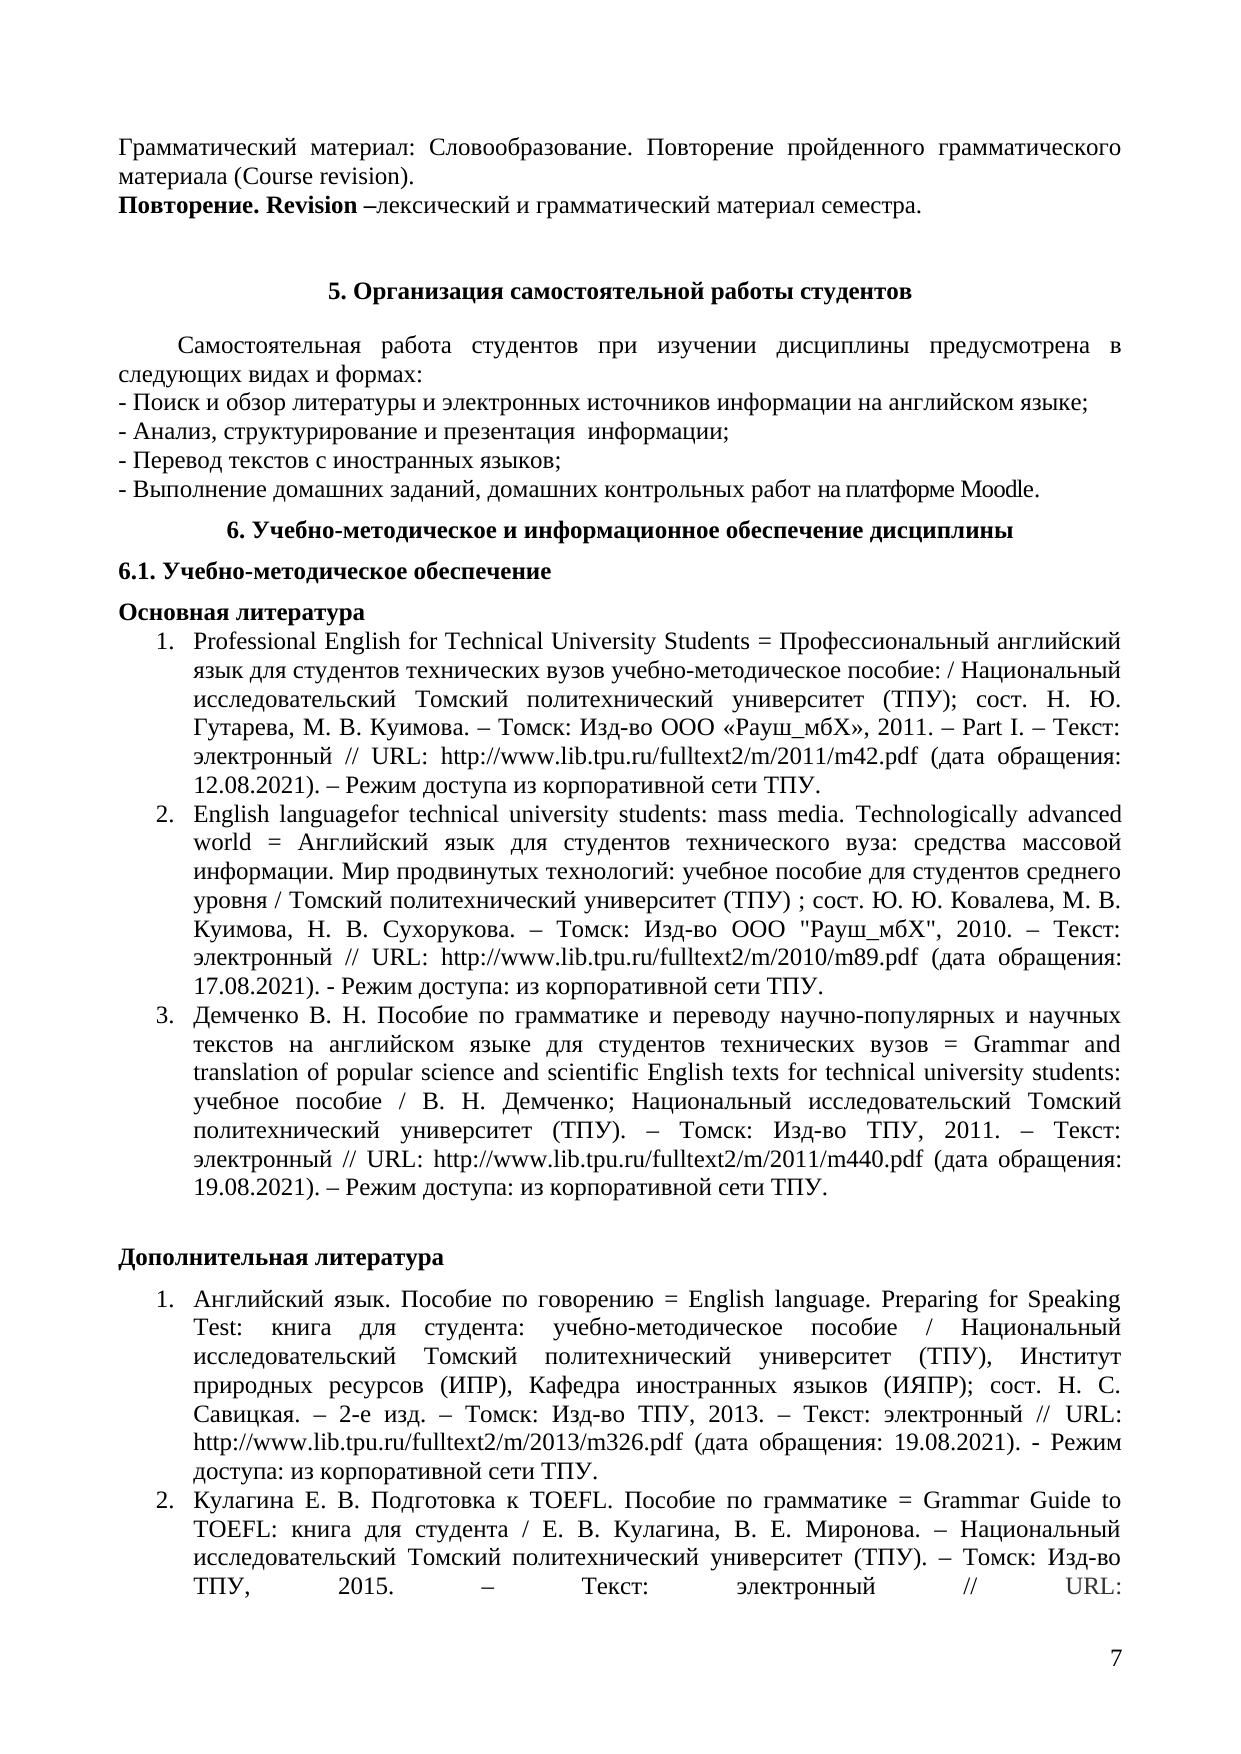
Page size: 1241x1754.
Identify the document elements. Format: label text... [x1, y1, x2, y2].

text 6.1. Учебно-методическое обеспечение [118, 556, 1122, 585]
list English languagefor technical university students: mass media. Technologically advanced world = Английский язык для студентов технического вуза: средства массовой информации. Мир продвинутых технологий: учебное пособие для студентов среднего уровня / Томский политехнический университет (ТПУ) ; сост. Ю. Ю. Ковалева, М. В. Куимова, Н. В. Сухорукова. – Томск: Изд-во ООО "Рауш_мбХ", 2010. – Текст: электронный // URL: http://www.lib.tpu.ru/fulltext2/m/2010/m89.pdf (дата обращения: 17.08.2021). - Режим доступа: из корпоративной сети ТПУ. [156, 799, 1122, 1000]
text - Перевод текстов с иностранных языков; [118, 445, 1122, 474]
text 6. Учебно-методическое и информационное обеспечение дисциплины [118, 515, 1122, 544]
list Professional English for Technical University Students = Профессиональный английский язык для студентов технических вузов учебно-методическое пособие: / Национальный исследовательский Томский политехнический университет (ТПУ); сост. Н. Ю. Гутарева, М. В. Куимова. – Томск: Изд-во ООО «Рауш_мбХ», 2011. – Part I. – Текст: электронный // URL: http://www.lib.tpu.ru/fulltext2/m/2011/m42.pdf (дата обращения: 12.08.2021). – Режим доступа из корпоративной сети ТПУ. [156, 626, 1122, 799]
text Повторение. Revision –лексический и грамматический материал семестра. [118, 190, 1122, 219]
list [156, 1485, 1122, 1600]
text 5. Организация самостоятельной работы студентов [118, 276, 1122, 305]
text Основная литература [118, 597, 1122, 626]
text - Выполнение домашних заданий, домашних контрольных работ на платформе Moodle. [118, 474, 1122, 502]
text - Анализ, структурирование и презентация информации; [118, 416, 1122, 445]
list Демченко В. Н. Пособие по грамматике и переводу научно-популярных и научных текстов на английском языке для студентов технических вузов = Grammar and translation of popular science and scientific English texts for technical university students: учебное пособие / В. Н. Демченко; Национальный исследовательский Томский политехнический университет (ТПУ). – Томск: Изд-во ТПУ, 2011. – Текст: электронный // URL: http://www.lib.tpu.ru/fulltext2/m/2011/m440.pdf (дата обращения: 19.08.2021). – Режим доступа: из корпоративной сети ТПУ. [156, 1000, 1122, 1201]
text Самостоятельная работа студентов при изучении дисциплины предусмотрена в следующих видах и формах: [118, 330, 1122, 387]
list Английский язык. Пособие по говорению = English language. Preparing for Speaking Test: книга для студента: учебно-методическое пособие / Национальный исследовательский Томский политехнический университет (ТПУ), Институт природных ресурсов (ИПР), Кафедра иностранных языков (ИЯПР); сост. Н. С. Савицкая. – 2-е изд. – Томск: Изд-во ТПУ, 2013. – Текст: электронный // URL: http://www.lib.tpu.ru/fulltext2/m/2013/m326.pdf (дата обращения: 19.08.2021). - Режим доступа: из корпоративной сети ТПУ. [156, 1284, 1122, 1485]
text - Поиск и обзор литературы и электронных источников информации на английском языке; [118, 387, 1122, 416]
text Грамматический материал: Словообразование. Повторение пройденного грамматического материала (Course revision). [118, 132, 1122, 190]
text Дополнительная литература [118, 1242, 1122, 1271]
